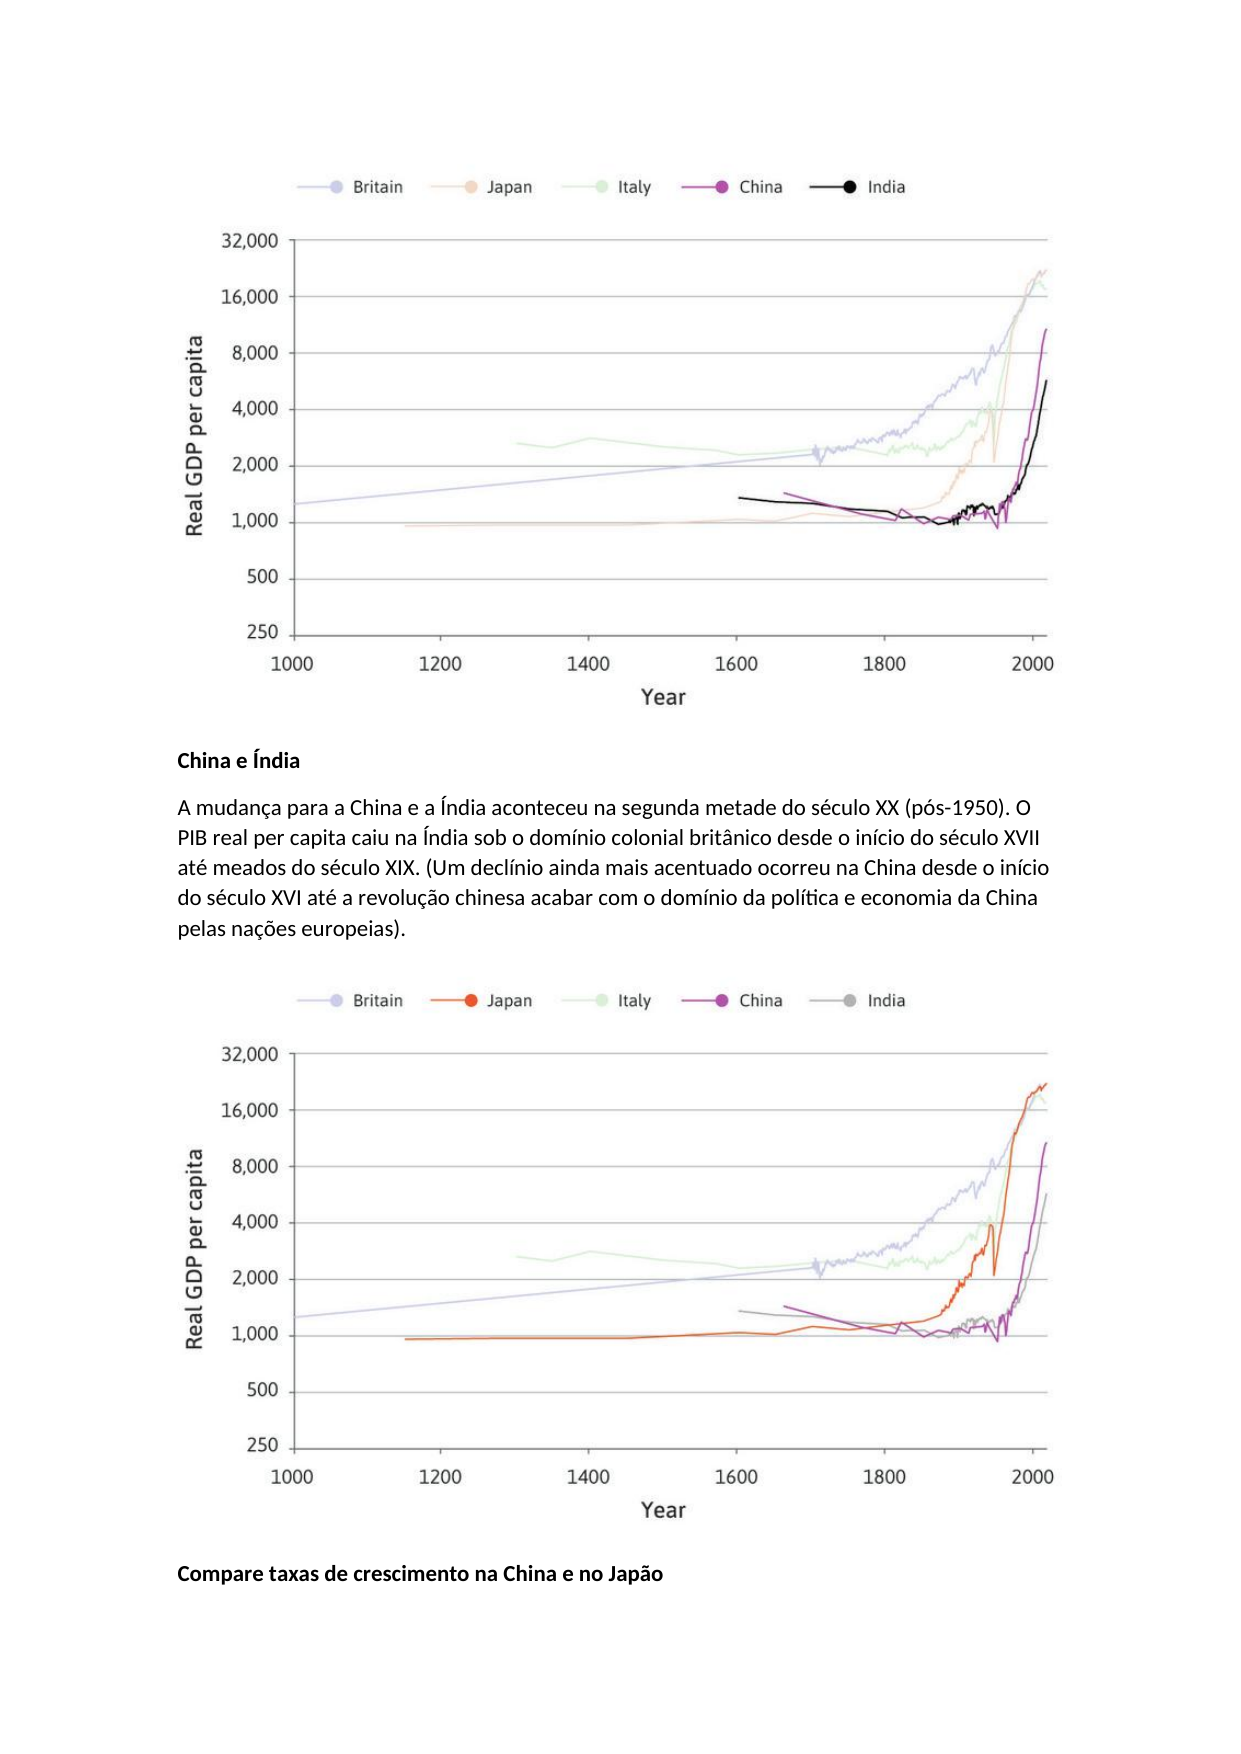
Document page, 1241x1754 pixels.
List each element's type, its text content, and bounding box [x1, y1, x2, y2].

picture [177, 147, 1063, 728]
text A mudança para a China e a Índia aconteceu na segunda metade do século XX (pós-1950). O PIB real per capita caiu na Índia sob o domínio colonial britânico desde o início do século XVII até meados do século XIX. (Um declínio ainda mais acentuado ocorreu na China desde o início do século XVI até a revolução chinesa acabar com o domínio da política e economia da China pelas nações europeias). [177, 793, 1063, 942]
text Compare taxas de crescimento na China e no Japão [177, 1559, 1063, 1587]
picture [177, 960, 1063, 1541]
text China e Índia [177, 746, 1063, 774]
